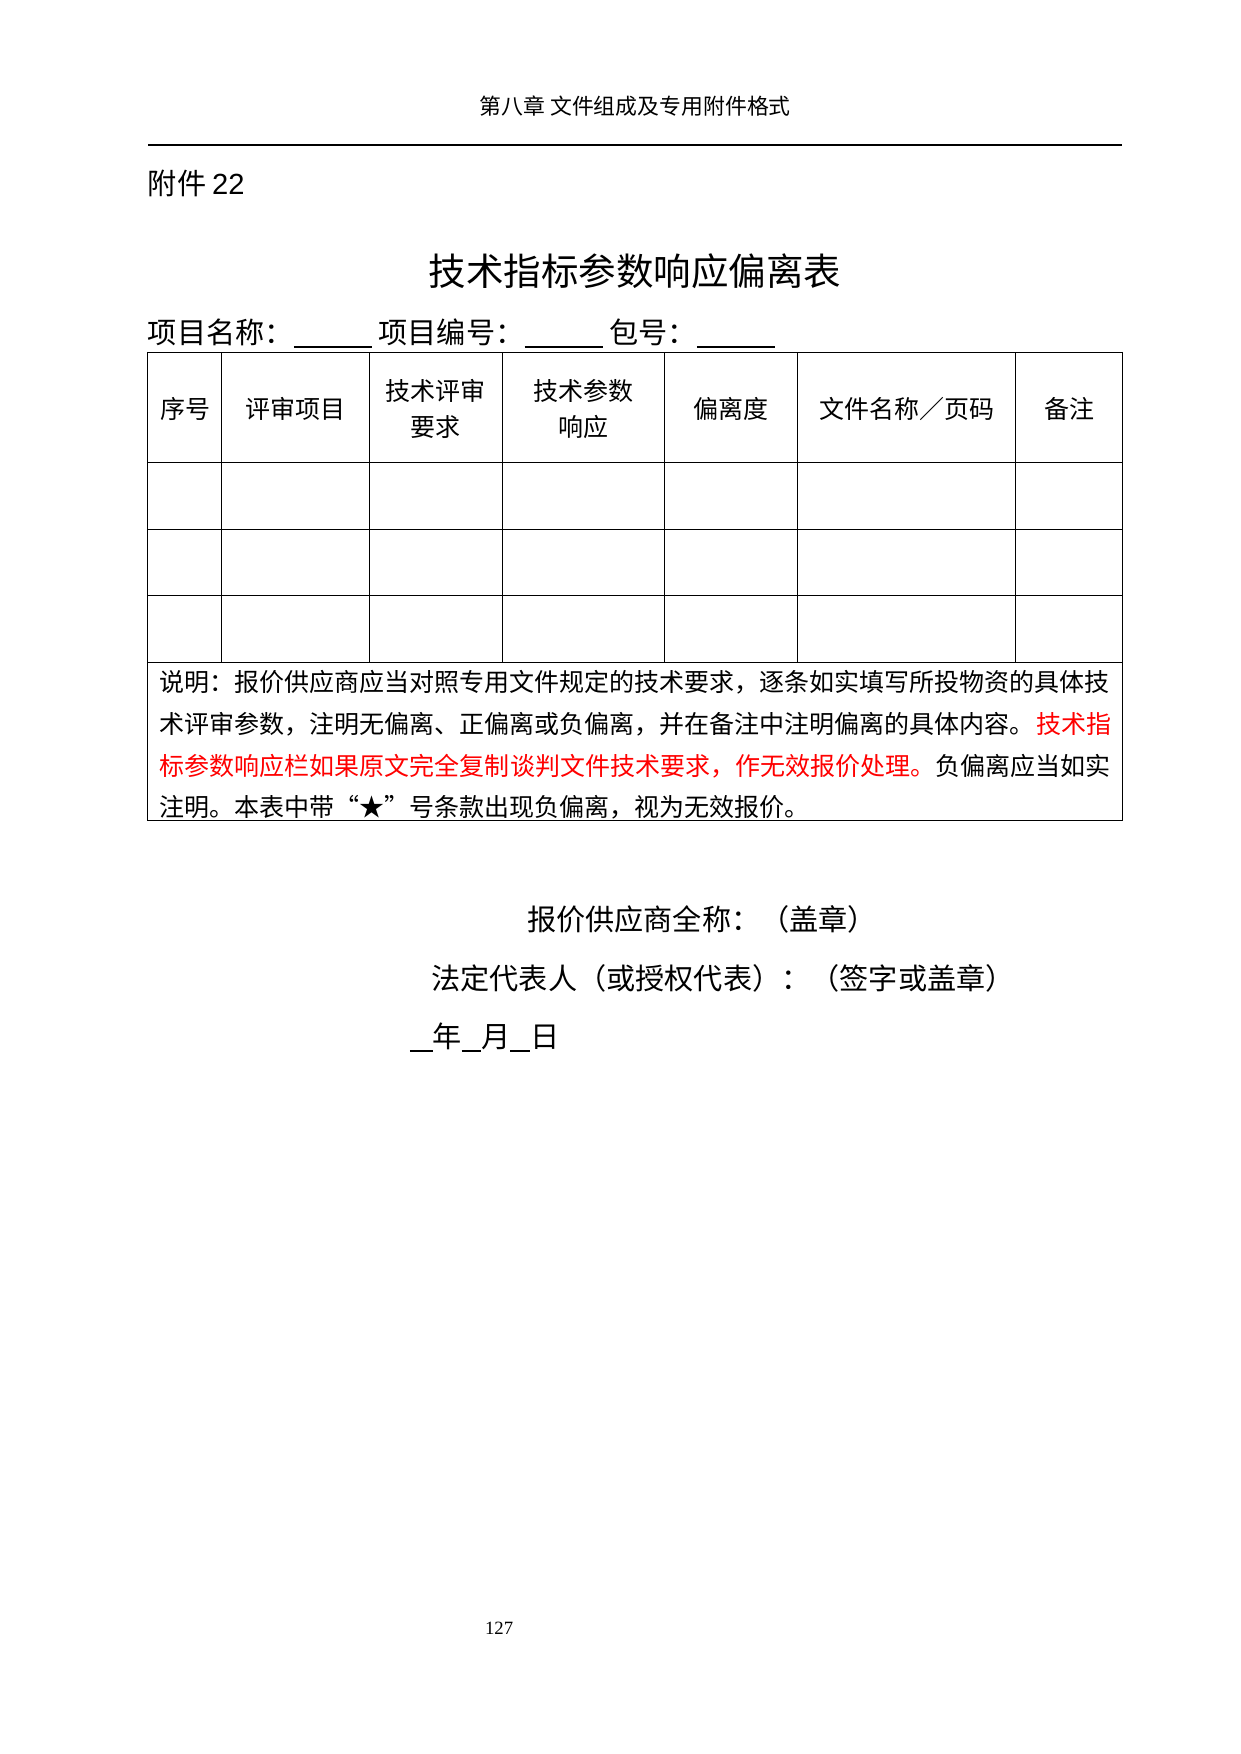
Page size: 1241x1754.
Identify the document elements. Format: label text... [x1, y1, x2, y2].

table_header 序号 [148, 353, 221, 462]
text 报价供应商全称：（盖章） [148, 884, 1122, 942]
table_cell [665, 596, 797, 662]
text 年 月 日 [148, 1001, 1122, 1059]
table_cell [222, 463, 369, 529]
table_cell [665, 530, 797, 595]
table_cell [222, 596, 369, 662]
table_cell [370, 596, 502, 662]
table_cell [148, 463, 221, 529]
table_cell [1016, 596, 1122, 662]
text 技术指标参数响应偏离表 [148, 239, 1122, 297]
table_cell [503, 596, 664, 662]
table_cell [503, 530, 664, 595]
table_cell [798, 530, 1015, 595]
subtitle 附件22 [148, 160, 1122, 202]
table_header 偏离度 [665, 353, 797, 462]
table_header 技术参数 响应 [503, 353, 664, 462]
table_cell [1016, 463, 1122, 529]
table_cell [148, 596, 221, 662]
table_header 评审项目 [222, 353, 369, 462]
table_header 文件名称∕页码 [798, 353, 1015, 462]
table_cell [665, 463, 797, 529]
table_cell [370, 463, 502, 529]
table_cell [148, 530, 221, 595]
table_cell [798, 596, 1015, 662]
table_cell [798, 463, 1015, 529]
text 项目名称： 项目编号： 包号： [148, 309, 1122, 352]
table_header 技术评审要求 [370, 353, 502, 462]
table_cell [1016, 530, 1122, 595]
text 法定代表人（或授权代表）：（签字或盖章） [148, 942, 1122, 1001]
table_cell [503, 463, 664, 529]
table_cell [370, 530, 502, 595]
table_header 备注 [1016, 353, 1122, 462]
table_cell [222, 530, 369, 595]
table_cell 说明：报价供应商应当对照专用文件规定的技术要求，逐条如实填写所投物资的具体技术评审参数，注明无偏离、正偏离或负偏离，并在备注中注明偏离的具体内容。技术指标参数响应栏如果原文完全复制谈判文件技术要求，作无效报价处理。负偏离应当如实注明。本表中带“★”号条款出现负偏离，视为无效报价。 [148, 663, 1122, 820]
